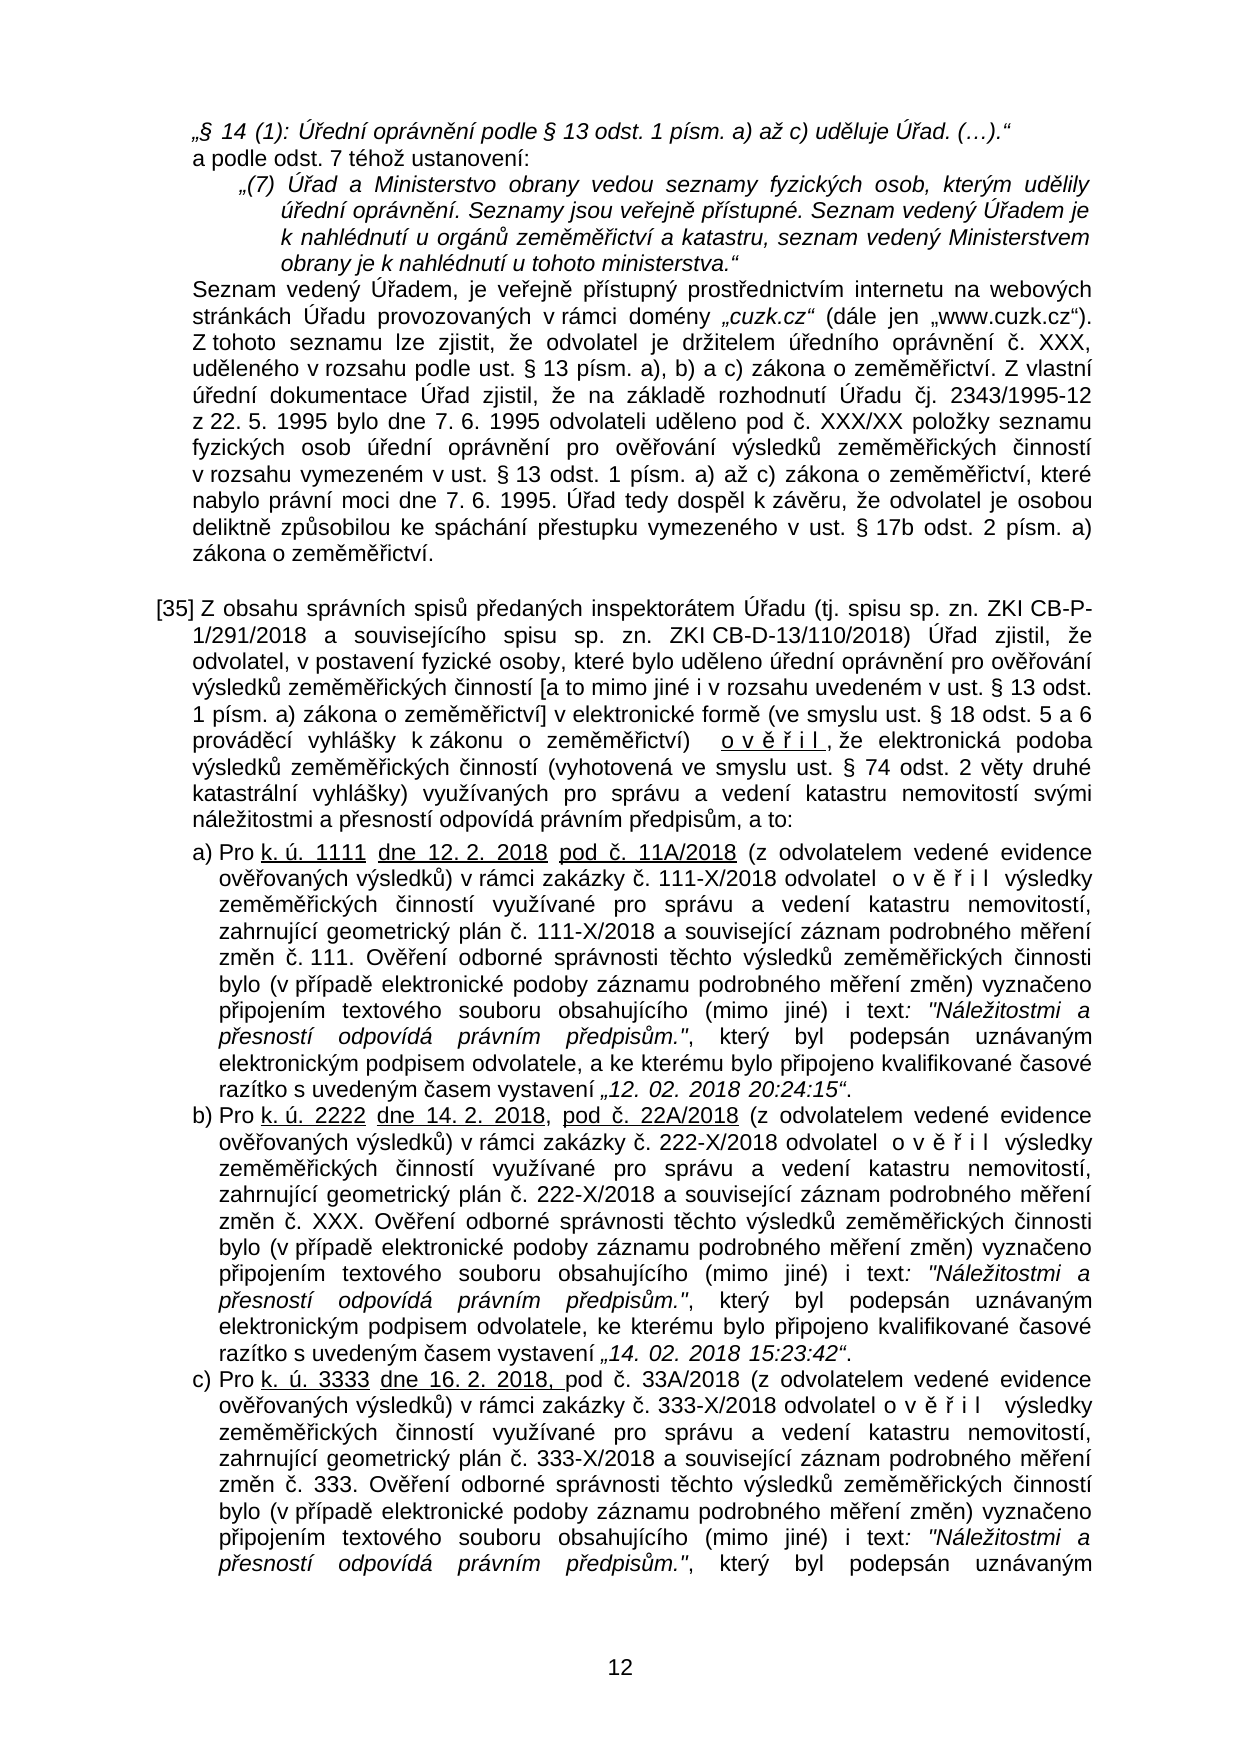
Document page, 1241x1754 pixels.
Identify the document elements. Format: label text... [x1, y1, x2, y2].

list Pro k. ú. 2222 dne 14. 2. 2018, pod č. 22A/2018 (z odvolatelem vedené evidence ověřovaných výsledků) v rámci zakázky č. 222-X/2018 odvolatel ověřil výsledky zeměměřických činností využívané pro správu a vedení katastru nemovitostí, zahrnující geometrický plán č. 222-X/2018 a související záznam podrobného měření změn č. XXX. Ověření odborné správnosti těchto výsledků zeměměřických činnosti bylo (v případě elektronické podoby záznamu podrobného měření změn) vyznačeno připojením textového souboru obsahujícího (mimo jiné) i text: "Náležitostmi a přesností odpovídá právním předpisům.", který byl podepsán uznávaným elektronickým podpisem odvolatele, ke kterému bylo připojeno kvalifikované časové razítko s uvedeným časem vystavení „14. 02. 2018 15:23:42“. [192, 1102, 1092, 1366]
text „(7) Úřad a Ministerstvo obrany vedou seznamy fyzických osob, kterým udělily úřední oprávnění. Seznamy jsou veřejně přístupné. Seznam vedený Úřadem je k nahlédnutí u orgánů zeměměřictví a katastru, seznam vedený Ministerstvem obrany je k nahlédnutí u tohoto ministerstva.“ [239, 171, 1092, 276]
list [192, 1366, 1092, 1577]
list Pro k. ú. 1111 dne 12. 2. 2018 pod č. 11A/2018 (z odvolatelem vedené evidence ověřovaných výsledků) v rámci zakázky č. 111-X/2018 odvolatel ověřil výsledky zeměměřických činností využívané pro správu a vedení katastru nemovitostí, zahrnující geometrický plán č. 111-X/2018 a související záznam podrobného měření změn č. 111. Ověření odborné správnosti těchto výsledků zeměměřických činnosti bylo (v případě elektronické podoby záznamu podrobného měření změn) vyznačeno připojením textového souboru obsahujícího (mimo jiné) i text: "Náležitostmi a přesností odpovídá právním předpisům.", který byl podepsán uznávaným elektronickým podpisem odvolatele, a ke kterému bylo připojeno kvalifikované časové razítko s uvedeným časem vystavení „12. 02. 2018 20:24:15“. [192, 839, 1092, 1102]
text a podle odst. 7 téhož ustanovení: [192, 144, 1092, 171]
text Seznam vedený Úřadem, je veřejně přístupný prostřednictvím internetu na webových stránkách Úřadu provozovaných v rámci domény „cuzk.cz“ (dále jen „www.cuzk.cz“). Z tohoto seznamu lze zjistit, že odvolatel je držitelem úředního oprávnění č. XXX, uděleného v rozsahu podle ust. § 13 písm. a), b) a c) zákona o zeměměřictví. Z vlastní úřední dokumentace Úřad zjistil, že na základě rozhodnutí Úřadu čj. 2343/1995-12 z 22. 5. 1995 bylo dne 7. 6. 1995 odvolateli uděleno pod č. XXX/XX položky seznamu fyzických osob úřední oprávnění pro ověřování výsledků zeměměřických činností v rozsahu vymezeném v ust. § 13 odst. 1 písm. a) až c) zákona o zeměměřictví, které nabylo právní moci dne 7. 6. 1995. Úřad tedy dospěl k závěru, že odvolatel je osobou deliktně způsobilou ke spáchání přestupku vymezeného v ust. § 17b odst. 2 písm. a) zákona o zeměměřictví. [192, 276, 1092, 566]
text [35] Z obsahu správních spisů předaných inspektorátem Úřadu (tj. spisu sp. zn. ZKI CB-P-1/291/2018 a souvisejícího spisu sp. zn. ZKI CB-D-13/110/2018) Úřad zjistil, že odvolatel, v postavení fyzické osoby, které bylo uděleno úřední oprávnění pro ověřování výsledků zeměměřických činností [a to mimo jiné i v rozsahu uvedeném v ust. § 13 odst. 1 písm. a) zákona o zeměměřictví] v elektronické formě (ve smyslu ust. § 18 odst. 5 a 6 prováděcí vyhlášky k zákonu o zeměměřictví) ověřil, že elektronická podoba výsledků zeměměřických činností (vyhotovená ve smyslu ust. § 74 odst. 2 věty druhé katastrální vyhlášky) využívaných pro správu a vedení katastru nemovitostí svými náležitostmi a přesností odpovídá právním předpisům, a to: [148, 595, 1092, 832]
text „§ 14 (1): Úřední oprávnění podle § 13 odst. 1 písm. a) až c) uděluje Úřad. (…).“ [192, 118, 1092, 144]
